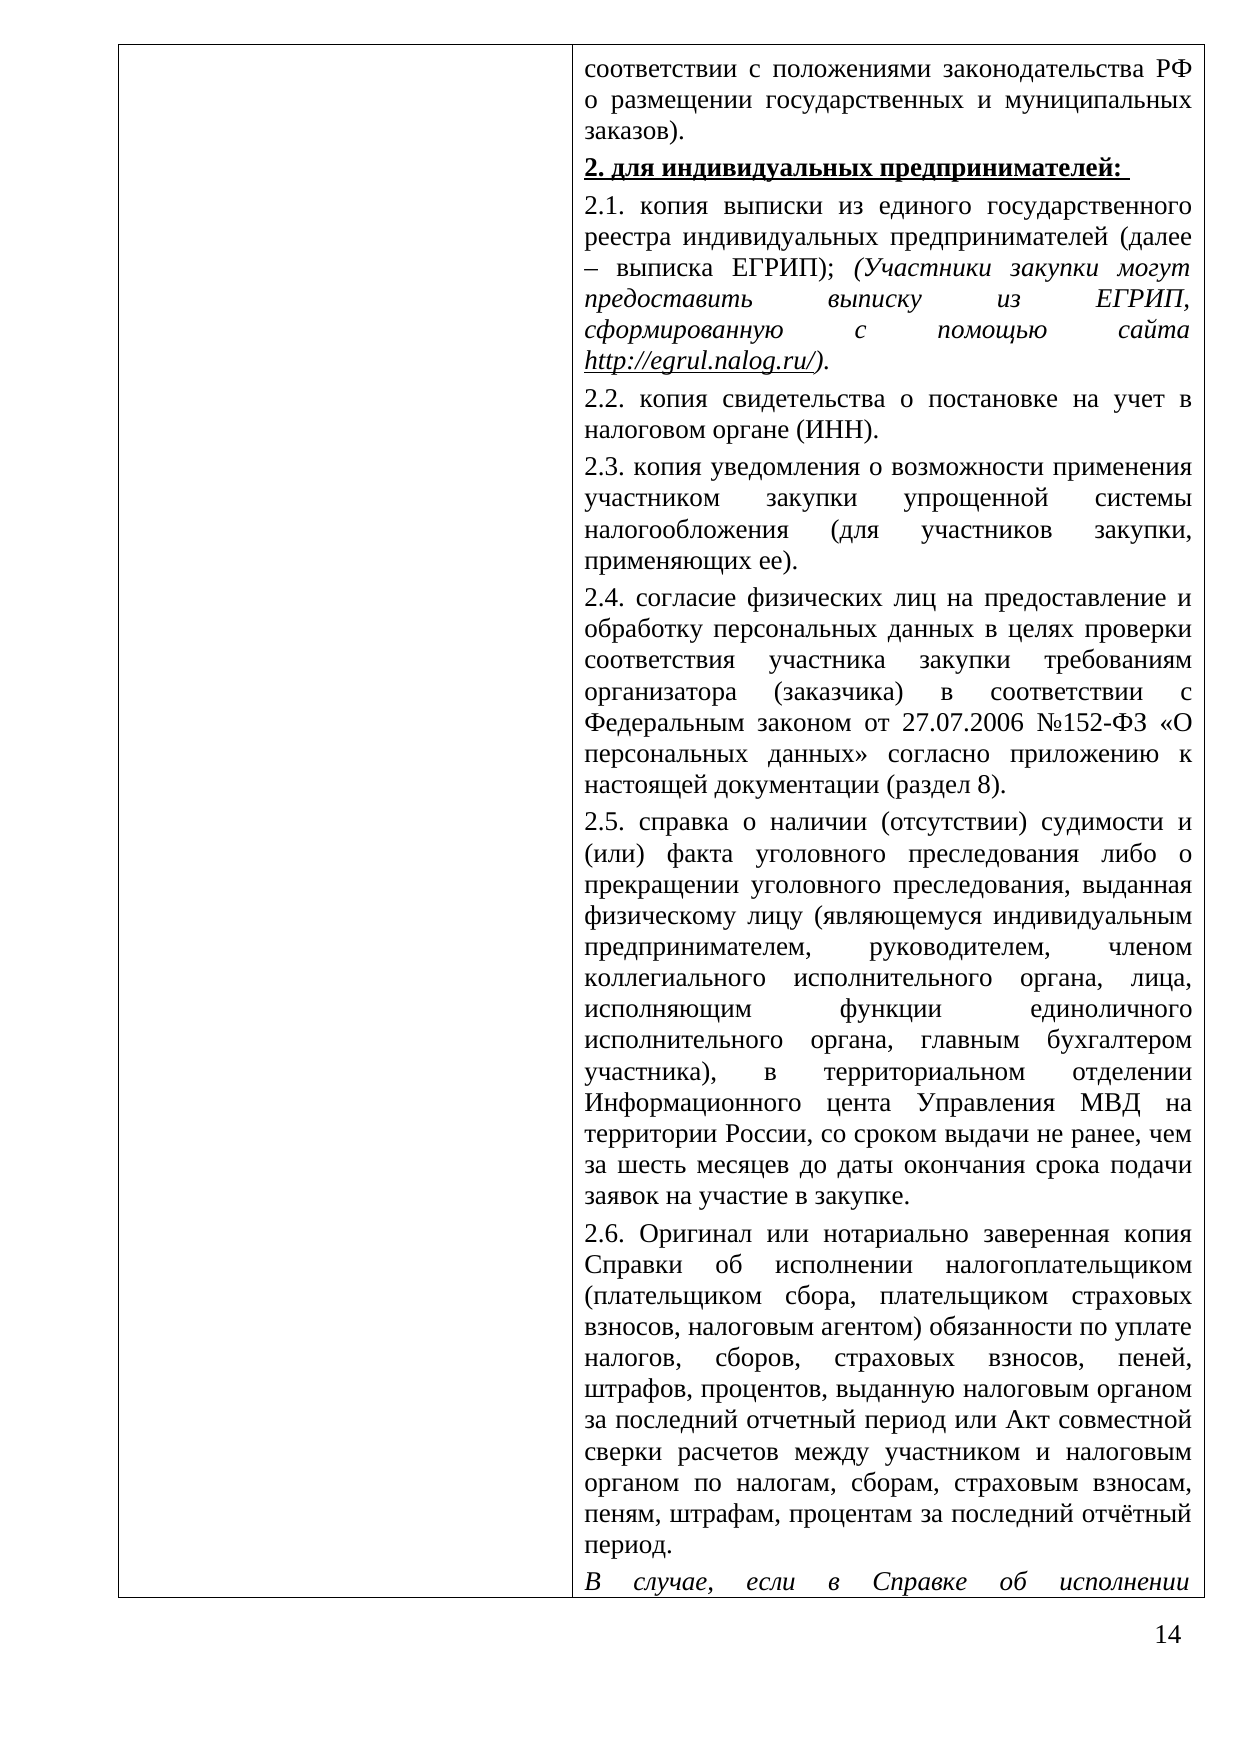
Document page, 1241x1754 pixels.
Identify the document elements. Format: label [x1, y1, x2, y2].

table_header [573, 45, 1204, 1597]
table_header [119, 45, 572, 1597]
